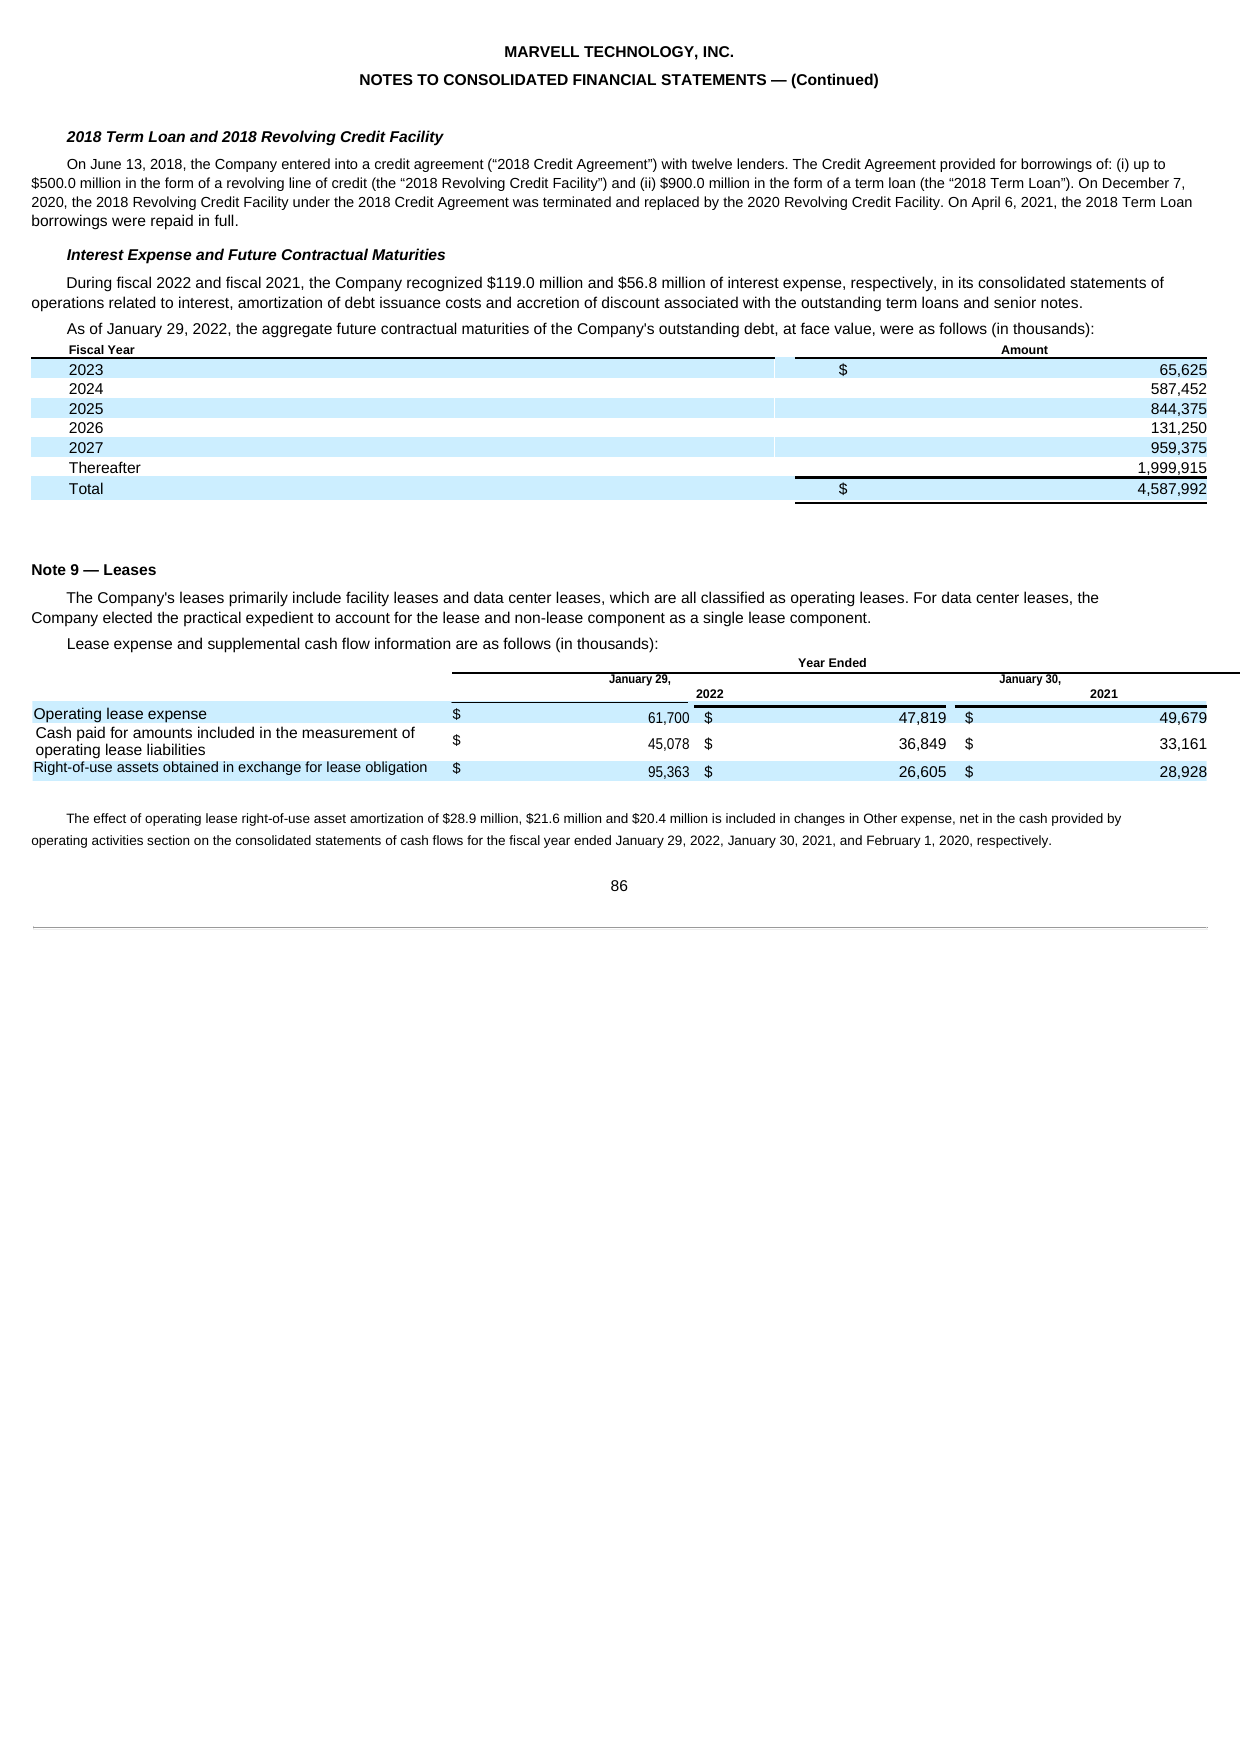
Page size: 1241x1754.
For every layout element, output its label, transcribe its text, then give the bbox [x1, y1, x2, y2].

text The Company's leases primarily include facility leases and data center leases, which are all classified as operating leases. For data center leases, the Company elected the practical expedient to account for the lease and non-lease component as a single lease component. [31, 588, 1165, 626]
text Interest Expense and Future Contractual Maturities [67, 246, 1207, 264]
text $ [452, 759, 563, 776]
text MARVELL TECHNOLOGY, INC. [31, 43, 1207, 61]
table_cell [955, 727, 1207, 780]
text Cash paid for amounts included in the measurement of operating lease liabilities [35, 724, 433, 759]
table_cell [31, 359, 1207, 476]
text Year Ended [798, 656, 1207, 670]
text 2018 Term Loan and 2018 Revolving Credit Facility [67, 128, 1207, 146]
text borrowings were repaid in full. [31, 212, 1207, 230]
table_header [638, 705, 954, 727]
text 86 [31, 877, 1207, 895]
text As of January 29, 2022, the aggregate future contractual maturities of the Company's outstanding debt, at face value, were as follows (in thousands): [67, 319, 1207, 338]
text The effect of operating lease right-of-use asset amortization of $28.9 million, $21.6 million and $20.4 million is included in changes in Other expense, net in the cash provided by operating activities section on the consolidated statements of cash flows for the fiscal year ended January 29, 2022, January 30, 2021, and February 1, 2020, respectively. [31, 810, 1163, 848]
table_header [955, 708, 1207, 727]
text 2020, the 2018 Revolving Credit Facility under the 2018 Credit Agreement was terminated and replaced by the 2020 Revolving Credit Facility. On April 6, 2021, the 2018 Term Loan [31, 193, 1207, 210]
text NOTES TO CONSOLIDATED FINANCIAL STATEMENTS — (Continued) [31, 71, 1207, 89]
text Lease expense and supplemental cash flow information are as follows (in thousands): [67, 634, 1207, 653]
picture [32, 761, 1207, 781]
text Note 9 — Leases [31, 560, 1207, 578]
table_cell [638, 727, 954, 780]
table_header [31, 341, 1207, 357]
picture [30, 924, 1209, 931]
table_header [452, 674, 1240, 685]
text Right-of-use assets obtained in exchange for lease obligation [33, 759, 433, 776]
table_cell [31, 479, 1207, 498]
text $ [452, 705, 563, 722]
text $ [452, 732, 563, 749]
text Operating lease expense [33, 705, 433, 723]
text $500.0 million in the form of a revolving line of credit (the “2018 Revolving Credit Facility”) and (ii) $900.0 million in the form of a term loan (the “2018 Term Loan”). On December 7, [31, 175, 1207, 192]
text During fiscal 2022 and fiscal 2021, the Company recognized $119.0 million and $56.8 million of interest expense, respectively, in its consolidated statements of operations related to interest, amortization of debt issuance costs and accretion of discount associated with the outstanding term loans and senior notes. [31, 273, 1184, 311]
text On June 13, 2018, the Company entered into a credit agreement (“2018 Credit Agreement”) with twelve lenders. The Credit Agreement provided for borrowings of: (i) up to [67, 156, 1207, 172]
picture [32, 701, 1207, 723]
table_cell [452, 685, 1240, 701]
